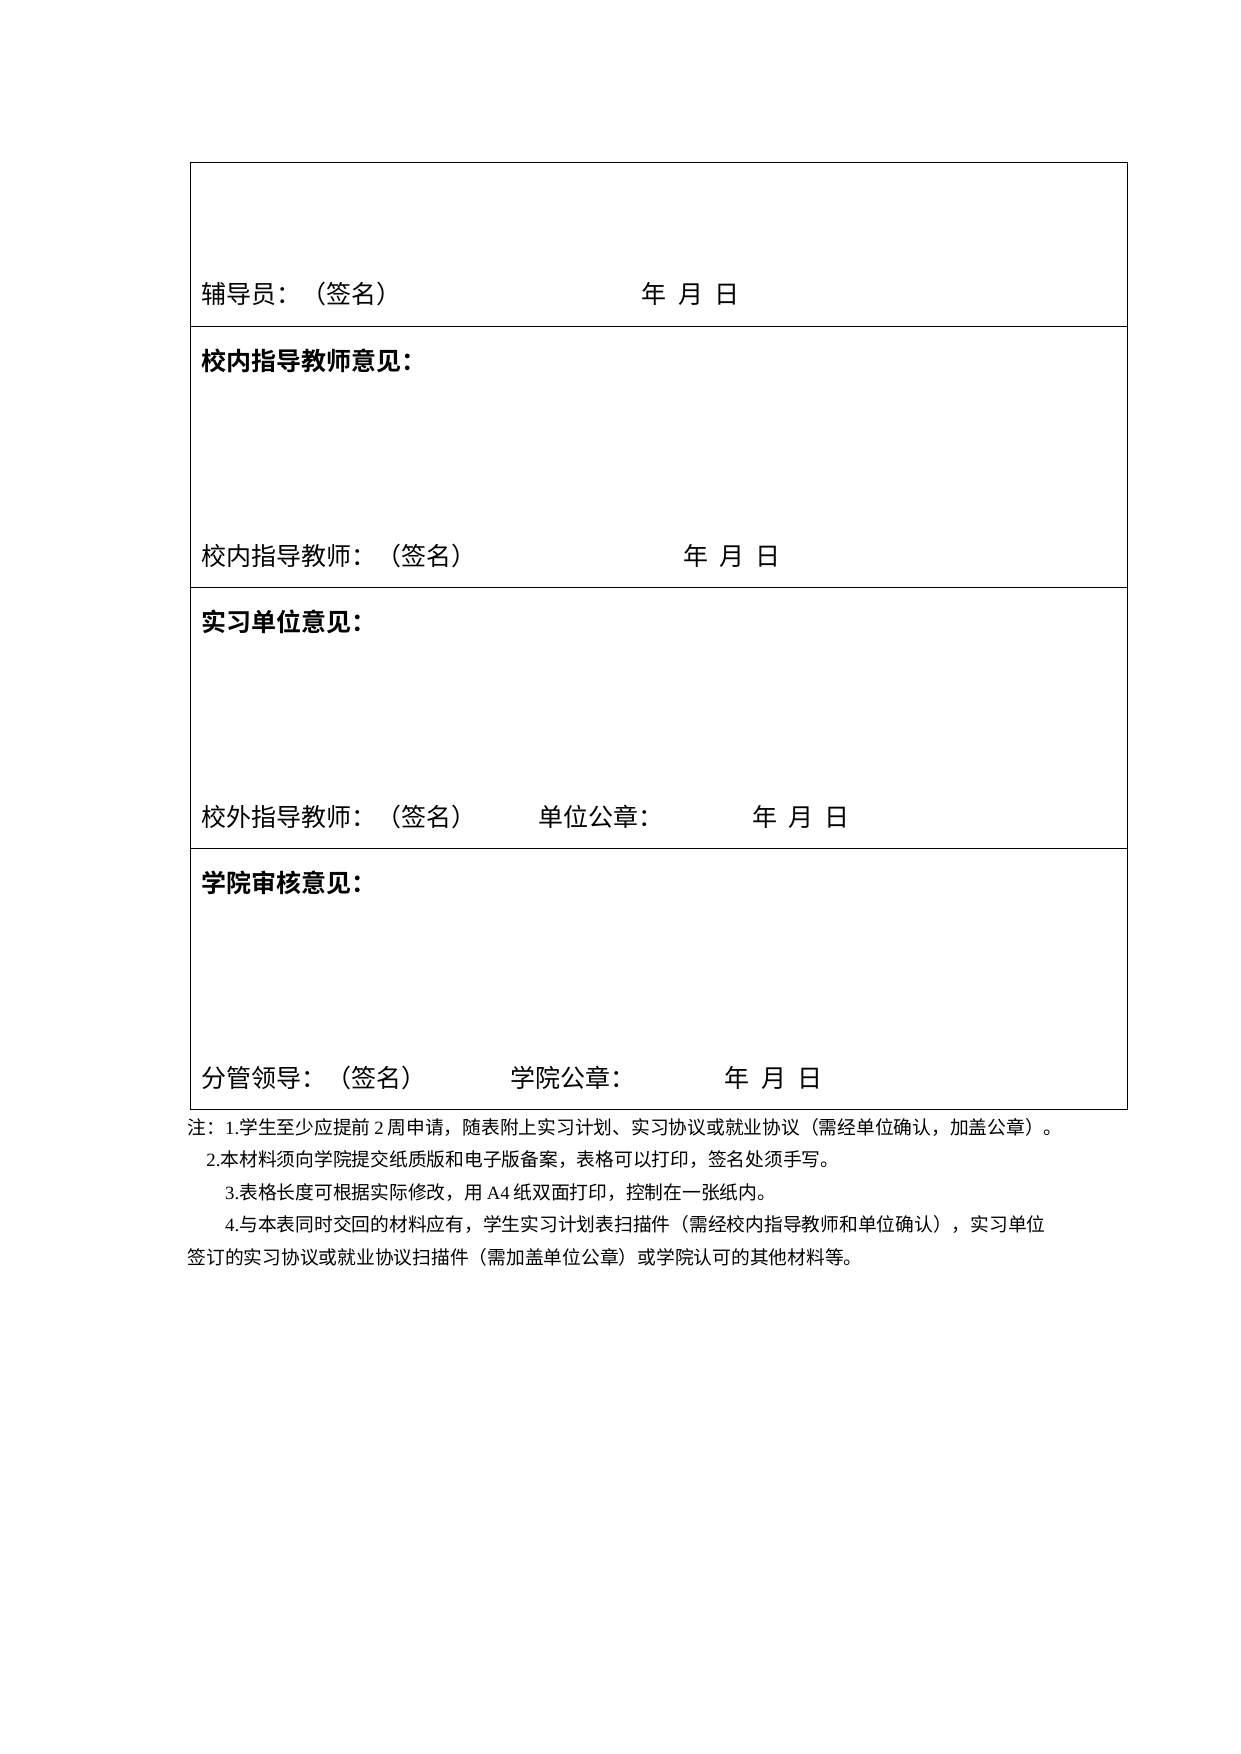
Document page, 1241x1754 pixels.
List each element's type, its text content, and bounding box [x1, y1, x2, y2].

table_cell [191, 163, 1127, 326]
table_cell 学院审核意见： 分管领导：（签名） 学院公章： 年 月 日 [191, 849, 1127, 1109]
table_cell 实习单位意见： 校外指导教师：（签名） 单位公章： 年 月 日 [191, 588, 1127, 848]
text 4.与本表同时交回的材料应有，学生实习计划表扫描件（需经校内指导教师和单位确认），实习单位签订的实习协议或就业协议扫描件（需加盖单位公章）或学院认可的其他材料等。 [187, 1207, 1053, 1272]
text 2.本材料须向学院提交纸质版和电子版备案，表格可以打印，签名处须手写。 [187, 1142, 1053, 1175]
text 3.表格长度可根据实际修改，用A4纸双面打印，控制在一张纸内。 [187, 1175, 1053, 1207]
table_cell 校内指导教师意见： 校内指导教师：（签名） 年 月 日 [191, 327, 1127, 587]
text 注：1.学生至少应提前2周申请，随表附上实习计划、实习协议或就业协议（需经单位确认，加盖公章）。 [187, 1110, 1053, 1142]
